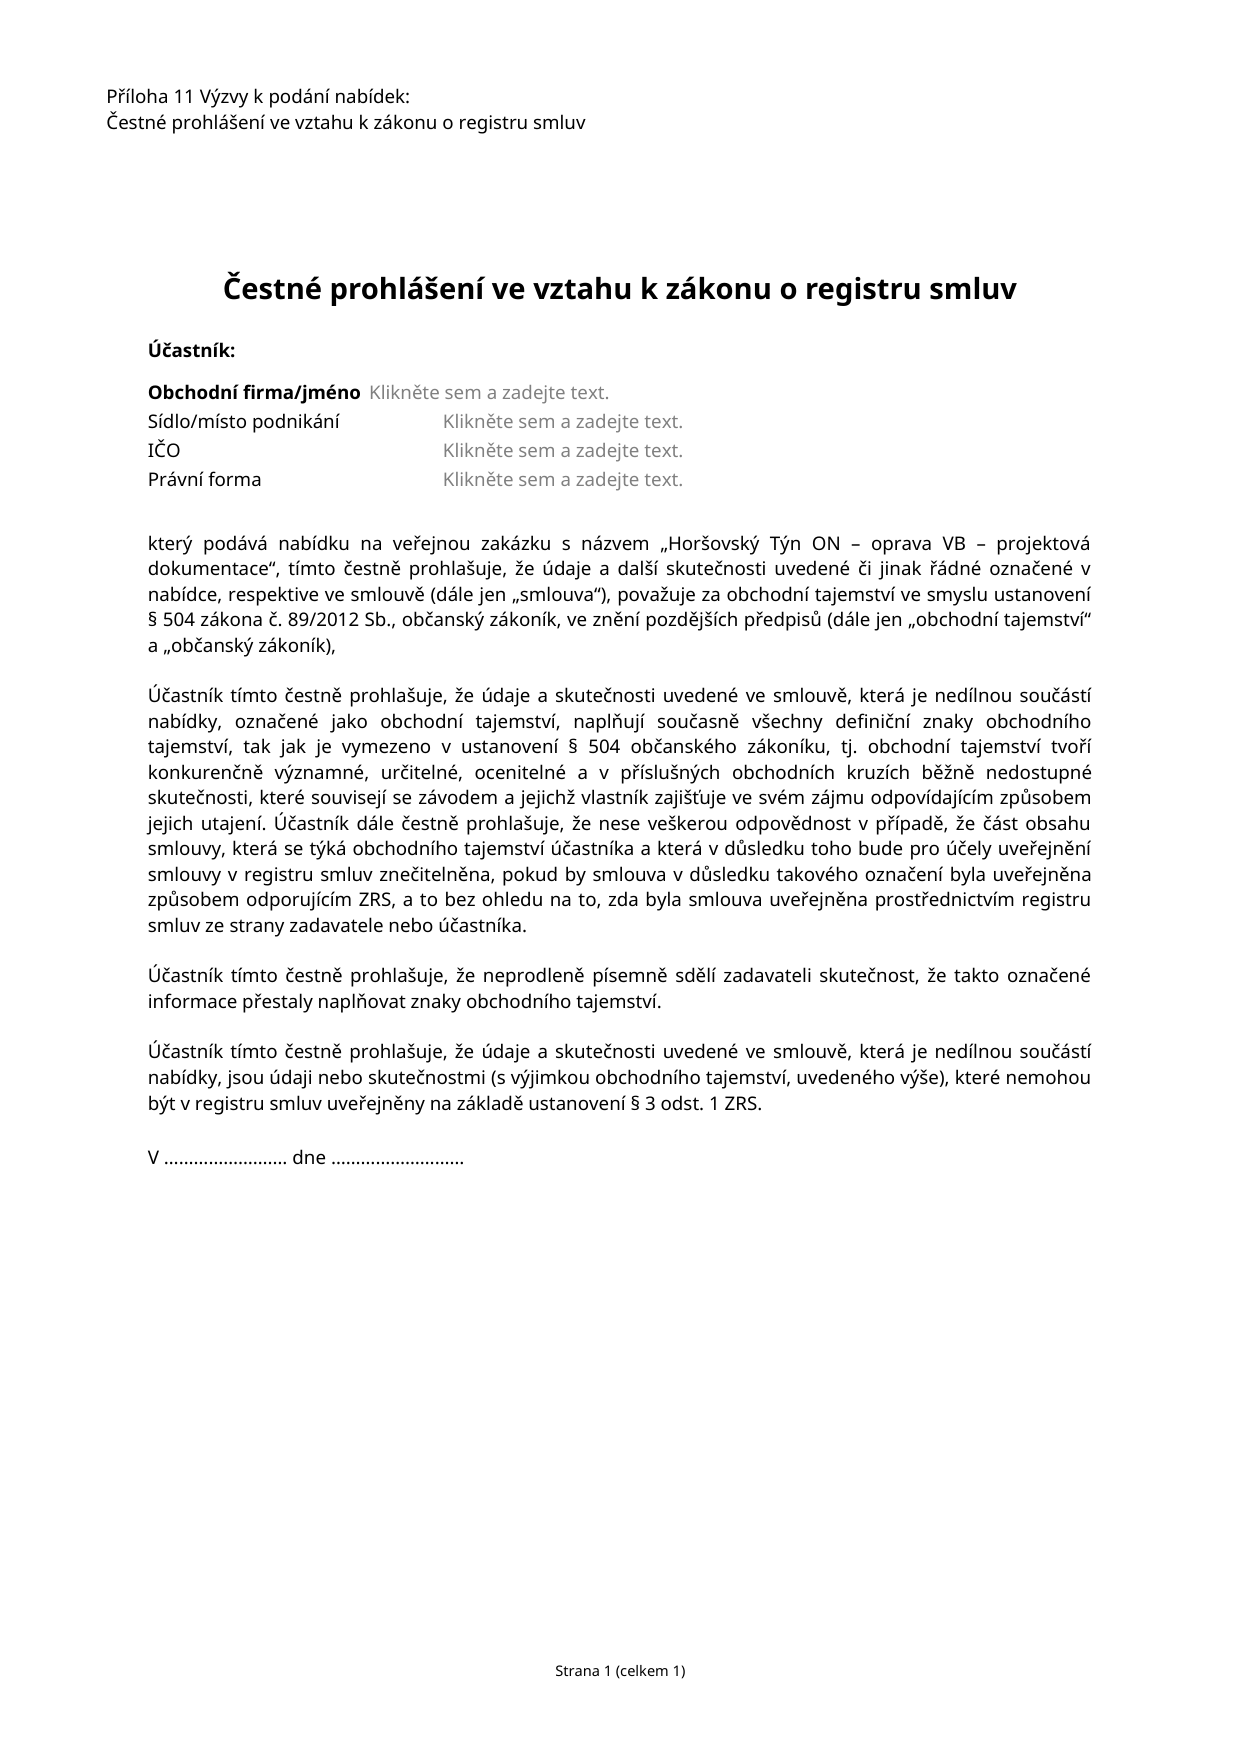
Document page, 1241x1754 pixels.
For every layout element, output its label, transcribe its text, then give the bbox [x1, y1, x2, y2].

text Účastník tímto čestně prohlašuje, že údaje a skutečnosti uvedené ve smlouvě, která je nedílnou součástí nabídky, označené jako obchodní tajemství, naplňují současně všechny definiční znaky obchodního tajemství, tak jak je vymezeno v ustanovení § 504 občanského zákoníku, tj. obchodní tajemství tvoří konkurenčně významné, určitelné, ocenitelné a v příslušných obchodních kruzích běžně nedostupné skutečnosti, které souvisejí se závodem a jejichž vlastník zajišťuje ve svém zájmu odpovídajícím způsobem jejich utajení. Účastník dále čestně prohlašuje, že nese veškerou odpovědnost v případě, že část obsahu smlouvy, která se týká obchodního tajemství účastníka a která v důsledku toho bude pro účely uveřejnění smlouvy v registru smluv znečitelněna, pokud by smlouva v důsledku takového označení byla uveřejněna způsobem odporujícím ZRS, a to bez ohledu na to, zda byla smlouva uveřejněna prostřednictvím registru smluv ze strany zadavatele nebo účastníka. [148, 683, 1093, 938]
text který podává nabídku na veřejnou zakázku s názvem „Horšovský Týn ON – oprava VB – projektová dokumentace“, tímto čestně prohlašuje, že údaje a další skutečnosti uvedené či jinak řádné označené v nabídce, respektive ve smlouvě (dále jen „smlouva“), považuje za obchodní tajemství ve smyslu ustanovení § 504 zákona č. 89/2012 Sb., občanský zákoník, ve znění pozdějších předpisů (dále jen „obchodní tajemství“ a „občanský zákoník), [148, 530, 1093, 658]
title Čestné prohlášení ve vztahu k zákonu o registru smluv [148, 268, 1093, 308]
text Účastník tímto čestně prohlašuje, že neprodleně písemně sdělí zadavateli skutečnost, že takto označené informace přestaly naplňovat znaky obchodního tajemství. [148, 963, 1093, 1014]
text Účastník tímto čestně prohlašuje, že údaje a skutečnosti uvedené ve smlouvě, která je nedílnou součástí nabídky, jsou údaji nebo skutečnostmi (s výjimkou obchodního tajemství, uvedeného výše), které nemohou být v registru smluv uveřejněny na základě ustanovení § 3 odst. 1 ZRS. [148, 1039, 1093, 1115]
text Právní forma [148, 463, 1093, 492]
text Účastník: [148, 333, 1093, 364]
text Obchodní firma/jméno [148, 376, 1093, 405]
text Sídlo/místo podnikání [148, 405, 1093, 434]
text V ………………….… dne ……………………… [148, 1140, 1092, 1169]
text IČO [148, 434, 1093, 463]
